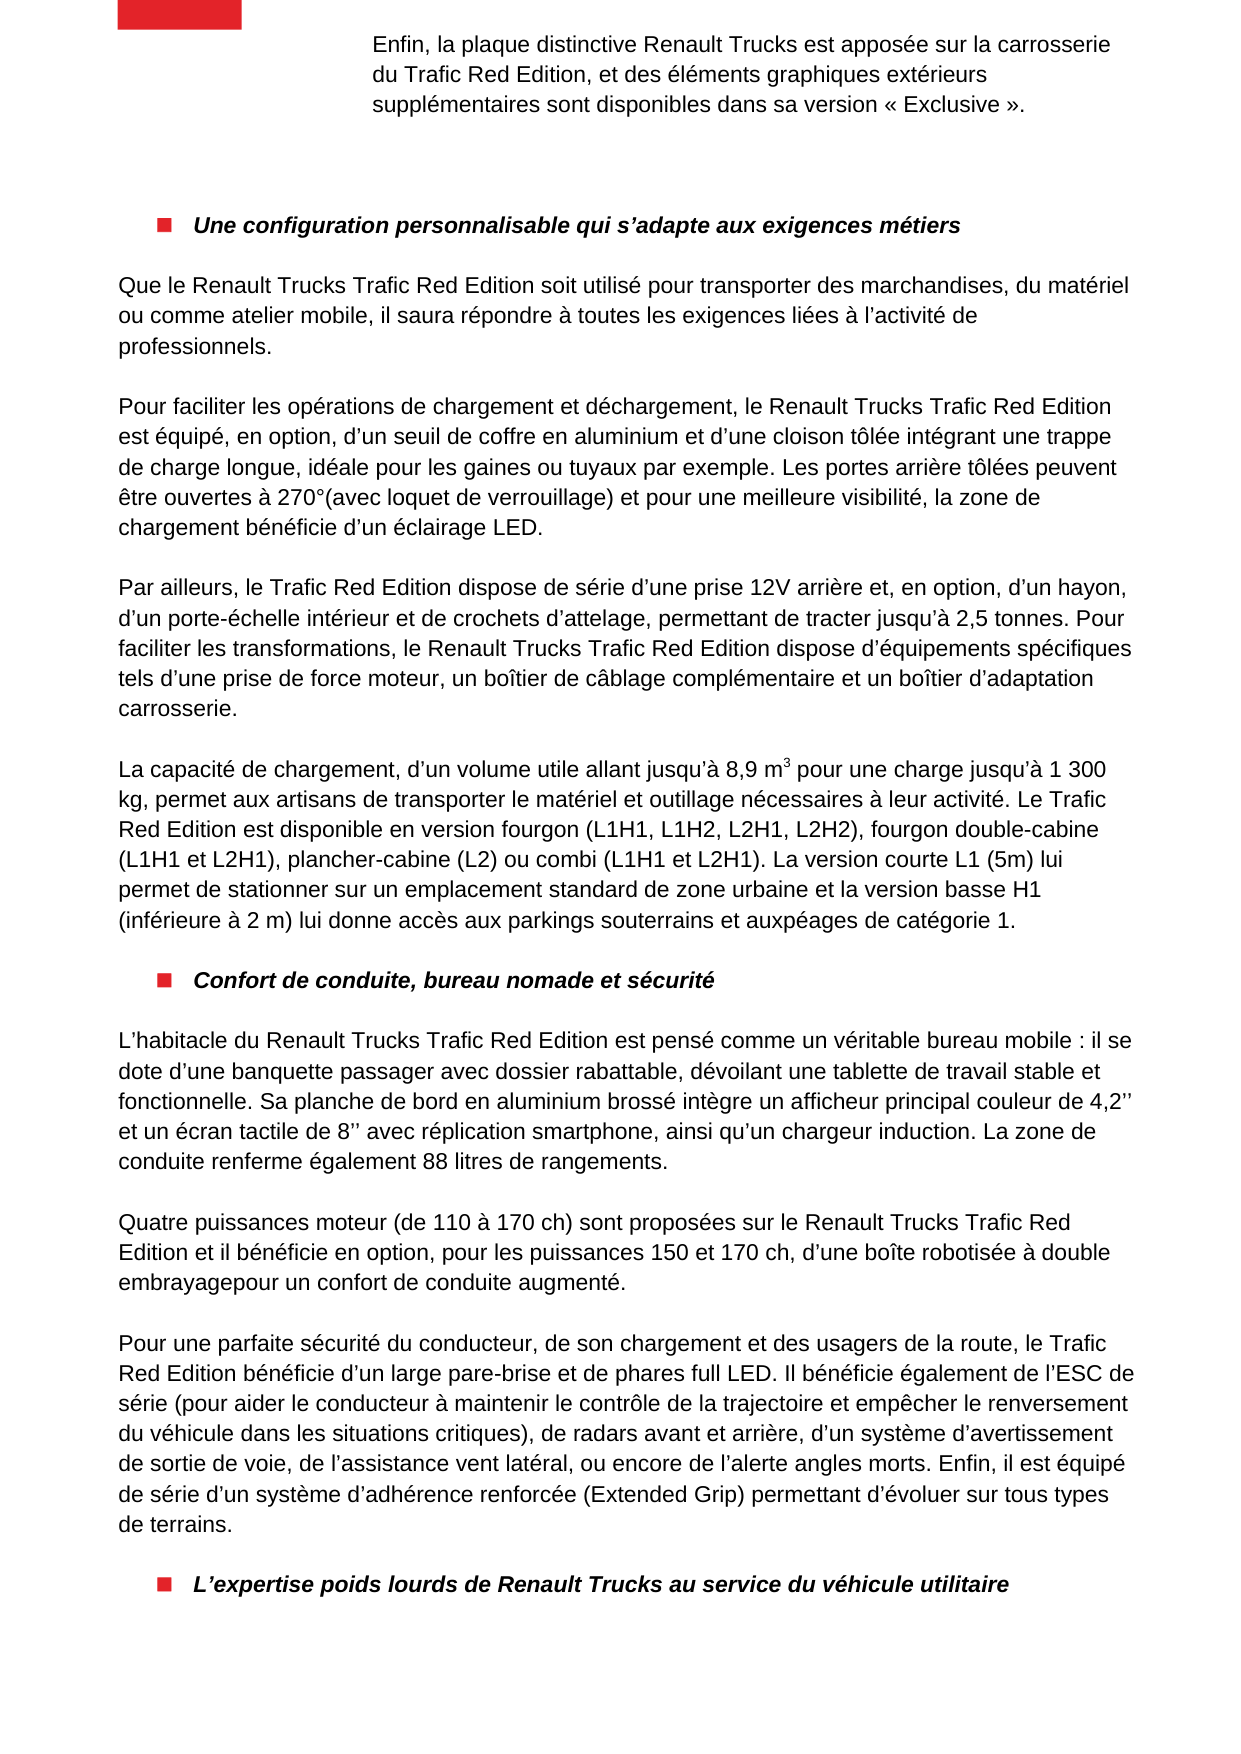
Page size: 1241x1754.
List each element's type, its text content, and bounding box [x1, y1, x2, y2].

text Pour faciliter les opérations de chargement et déchargement, le Renault Trucks Trafic Red Edition est équipé, en option, d’un seuil de coffre en aluminium et d’une cloison tôlée intégrant une trappe de charge longue, idéale pour les gaines ou tuyaux par exemple. Les portes arrière tôlées peuvent être ouvertes à 270°(avec loquet de verrouillage) et pour une meilleure visibilité, la zone de chargement bénéficie d’un éclairage LED. [118, 393, 1138, 540]
text Pour une parfaite sécurité du conducteur, de son chargement et des usagers de la route, le Trafic Red Edition bénéficie d’un large pare-brise et de phares full LED. Il bénéficie également de l’ESC de série (pour aider le conducteur à maintenir le contrôle de la trajectoire et empêcher le renversement du véhicule dans les situations critiques), de radars avant et arrière, d’un système d’avertissement de sortie de voie, de l’assistance vent latéral, ou encore de l’alerte angles morts. Enfin, il est équipé de série d’un système d’adhérence renforcée (Extended Grip) permettant d’évoluer sur tous types de terrains. [118, 1329, 1138, 1537]
list Confort de conduite, bureau nomade et sécurité [156, 967, 1138, 993]
text Quatre puissances moteur (de 110 à 170 ch) sont proposées sur le Renault Trucks Trafic Red Edition et il bénéficie en option, pour les puissances 150 et 170 ch, d’une boîte robotisée à double embrayagepour un confort de conduite augmenté. [118, 1209, 1138, 1295]
text Par ailleurs, le Trafic Red Edition dispose de série d’une prise 12V arrière et, en option, d’un hayon, d’un porte-échelle intérieur et de crochets d’attelage, permettant de tracter jusqu’à 2,5 tonnes. Pour faciliter les transformations, le Renault Trucks Trafic Red Edition dispose d’équipements spécifiques tels d’une prise de force moteur, un boîtier de câblage complémentaire et un boîtier d’adaptation carrosserie. [118, 574, 1138, 721]
list Une configuration personnalisable qui s’adapte aux exigences métiers [156, 212, 1138, 238]
text Que le Renault Trucks Trafic Red Edition soit utilisé pour transporter des marchandises, du matériel ou comme atelier mobile, il saura répondre à toutes les exigences liées à l’activité de professionnels. [118, 272, 1138, 359]
text Enfin, la plaque distinctive Renault Trucks est apposée sur la carrosserie du Trafic Red Edition, et des éléments graphiques extérieurs supplémentaires sont disponibles dans sa version « Exclusive ». [372, 31, 1138, 117]
list L’expertise poids lourds de Renault Trucks au service du véhicule utilitaire [156, 1571, 1138, 1597]
text La capacité de chargement, d’un volume utile allant jusqu’à 8,9 m3 pour une charge jusqu’à 1 300 kg, permet aux artisans de transporter le matériel et outillage nécessaires à leur activité. Le Trafic Red Edition est disponible en version fourgon (L1H1, L1H2, L2H1, L2H2), fourgon double-cabine (L1H1 et L2H1), plancher-cabine (L2) ou combi (L1H1 et L2H1). La version courte L1 (5m) lui permet de stationner sur un emplacement standard de zone urbaine et la version basse H1 (inférieure à 2 m) lui donne accès aux parkings souterrains et auxpéages de catégorie 1. [118, 756, 1138, 933]
text L’habitacle du Renault Trucks Trafic Red Edition est pensé comme un véritable bureau mobile : il se dote d’une banquette passager avec dossier rabattable, dévoilant une tablette de travail stable et fonctionnelle. Sa planche de bord en aluminium brossé intègre un afficheur principal couleur de 4,2’’ et un écran tactile de 8’’ avec réplication smartphone, ainsi qu’un chargeur induction. La zone de conduite renferme également 88 litres de rangements. [118, 1027, 1138, 1174]
